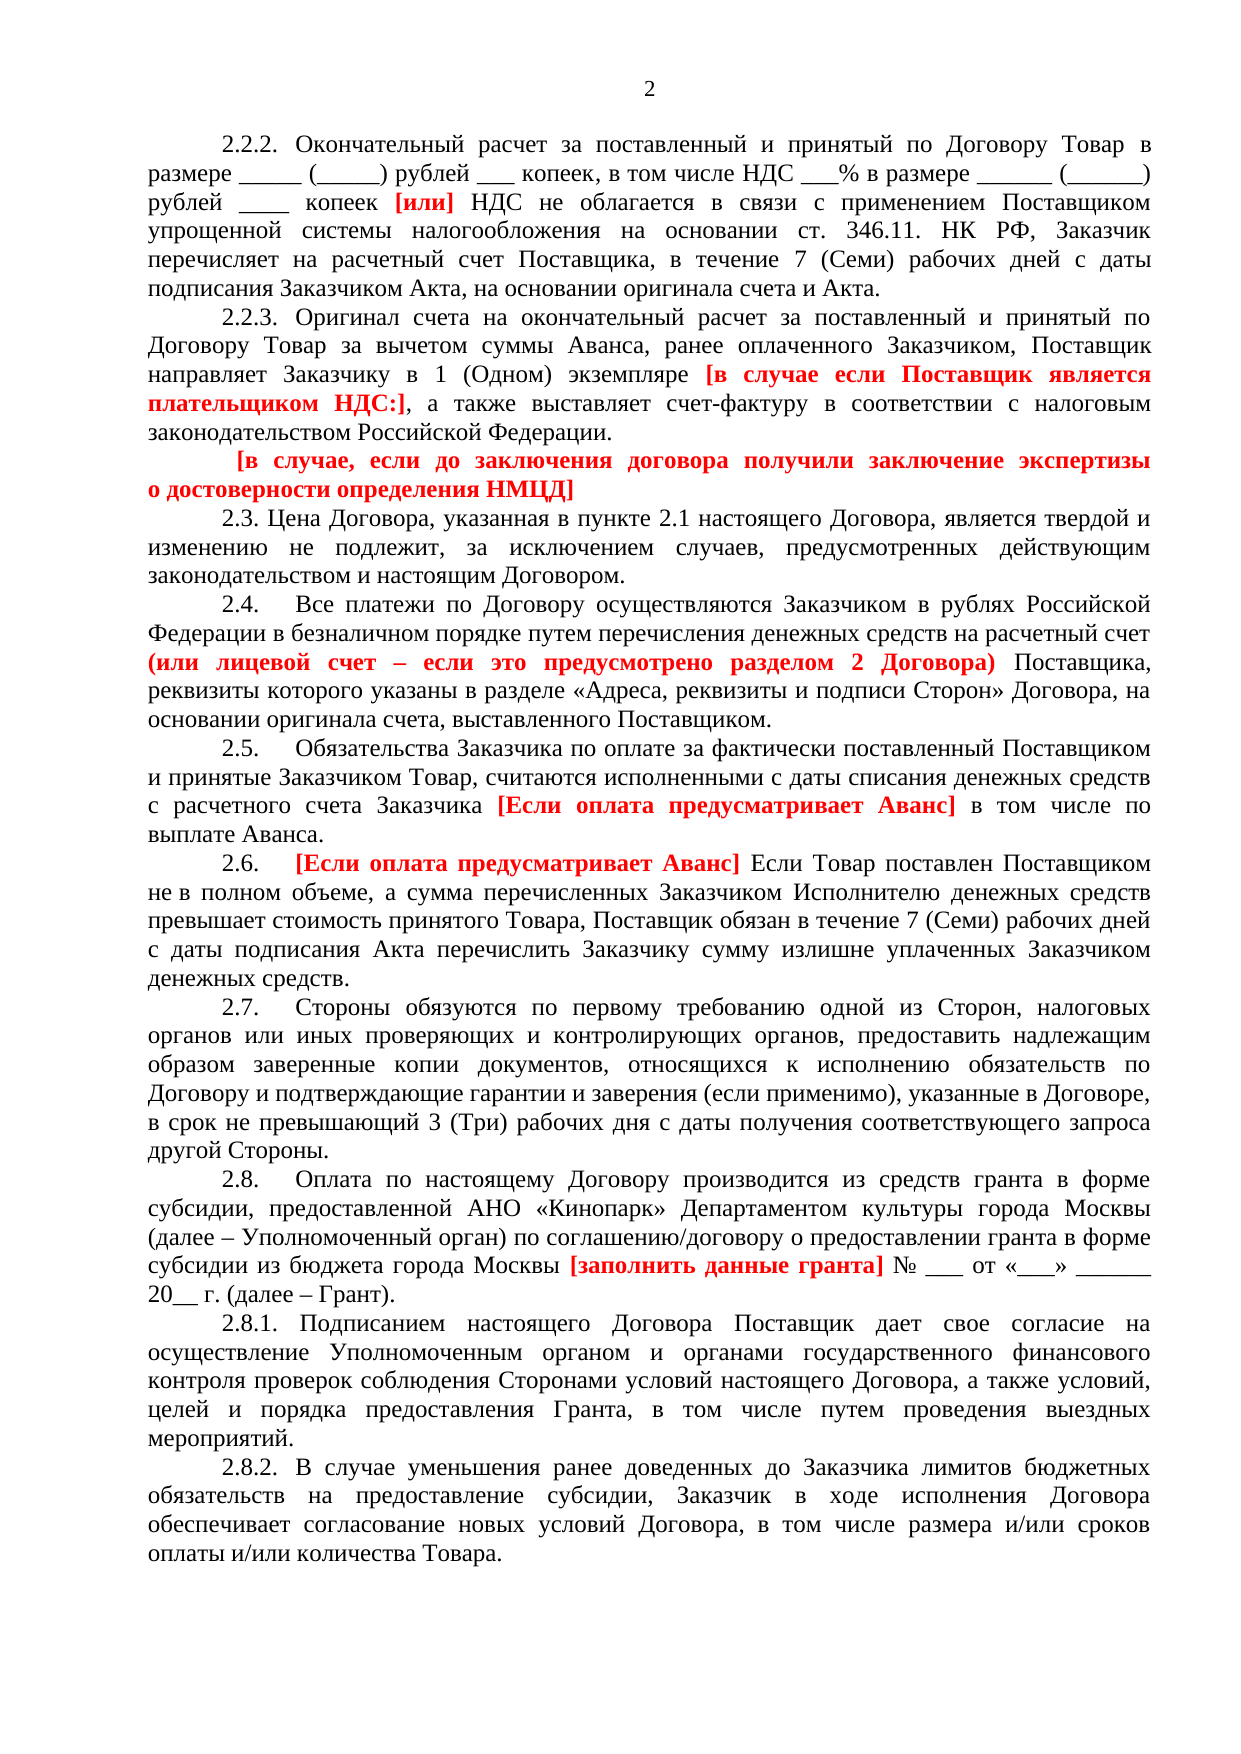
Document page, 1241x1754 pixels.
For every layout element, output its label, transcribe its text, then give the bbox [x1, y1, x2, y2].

text 2.2.3. Оригинал счета на окончательный расчет за поставленный и принятый по Договору Товар за вычетом суммы Аванса, ранее оплаченного Заказчиком, Поставщик направляет Заказчику в 1 (Одном) экземпляре [в случае если Поставщик является плательщиком НДС:], а также выставляет счет-фактуру в соответствии с налоговым законодательством Российской Федерации. [148, 302, 1152, 446]
list [в случае, если до заключения договора получили заключение экспертизы о достоверности определения НМЦД] [148, 446, 1152, 503]
list Все платежи по Договору осуществляются Заказчиком в рублях Российской Федерации в безналичном порядке путем перечисления денежных средств на расчетный счет (или лицевой счет – если это предусмотрено разделом 2 Договора) Поставщика, реквизиты которого указаны в разделе «Адреса, реквизиты и подписи Сторон» Договора, на основании оригинала счета, выставленного Поставщиком. [148, 589, 1152, 733]
list Стороны обязуются по первому требованию одной из Сторон, налоговых органов или иных проверяющих и контролирующих органов, предоставить надлежащим образом заверенные копии документов, относящихся к исполнению обязательств по Договору и подтверждающие гарантии и заверения (если применимо), указанные в Договоре, в срок не превышающий 3 (Три) рабочих дня с даты получения соответствующего запроса другой Стороны. [148, 992, 1152, 1164]
list Обязательства Заказчика по оплате за фактически поставленный Поставщиком и принятые Заказчиком Товар, считаются исполненными с даты списания денежных средств с расчетного счета Заказчика [Если оплата предусматривает Аванс] в том числе по выплате Аванса. [148, 733, 1152, 848]
text 2.3. Цена Договора, указанная в пункте 2.1 настоящего Договора, является твердой и изменению не подлежит, за исключением случаев, предусмотренных действующим законодательством и настоящим Договором. [148, 503, 1152, 589]
text 2.8.1. Подписанием настоящего Договора Поставщик дает свое согласие на осуществление Уполномоченным органом и органами государственного финансового контроля проверок соблюдения Сторонами условий настоящего Договора, а также условий, целей и порядка предоставления Гранта, в том числе путем проведения выездных мероприятий. [148, 1308, 1152, 1452]
text 2.2.2. Окончательный расчет за поставленный и принятый по Договору Товар в размере _____ (_____) рублей ___ копеек, в том числе НДС ___% в размере ______ (______) рублей ____ копеек [или] НДС не облагается в связи с применением Поставщиком упрощенной системы налогообложения на основании ст. 346.11. НК РФ, Заказчик перечисляет на расчетный счет Поставщика, в течение 7 (Семи) рабочих дней с даты подписания Заказчиком Акта, на основании оригинала счета и Акта. [148, 129, 1152, 302]
list [Если оплата предусматривает Аванс] Если Товар поставлен Поставщиком не в полном объеме, а сумма перечисленных Заказчиком Исполнителю денежных средств превышает стоимость принятого Товара, Поставщик обязан в течение 7 (Семи) рабочих дней с даты подписания Акта перечислить Заказчику сумму излишне уплаченных Заказчиком денежных средств. [148, 848, 1152, 992]
list В случае уменьшения ранее доведенных до Заказчика лимитов бюджетных обязательств на предоставление субсидии, Заказчик в ходе исполнения Договора обеспечивает согласование новых условий Договора, в том числе размера и/или сроков оплаты и/или количества Товара. [148, 1452, 1152, 1567]
list Оплата по настоящему Договору производится из средств гранта в форме субсидии, предоставленной АНО «Кинопарк» Департаментом культуры города Москвы (далее – Уполномоченный орган) по соглашению/договору о предоставлении гранта в форме субсидии из бюджета города Москвы [заполнить данные гранта] № ___ от «___» ______ 20__ г. (далее – Грант). [148, 1164, 1152, 1308]
